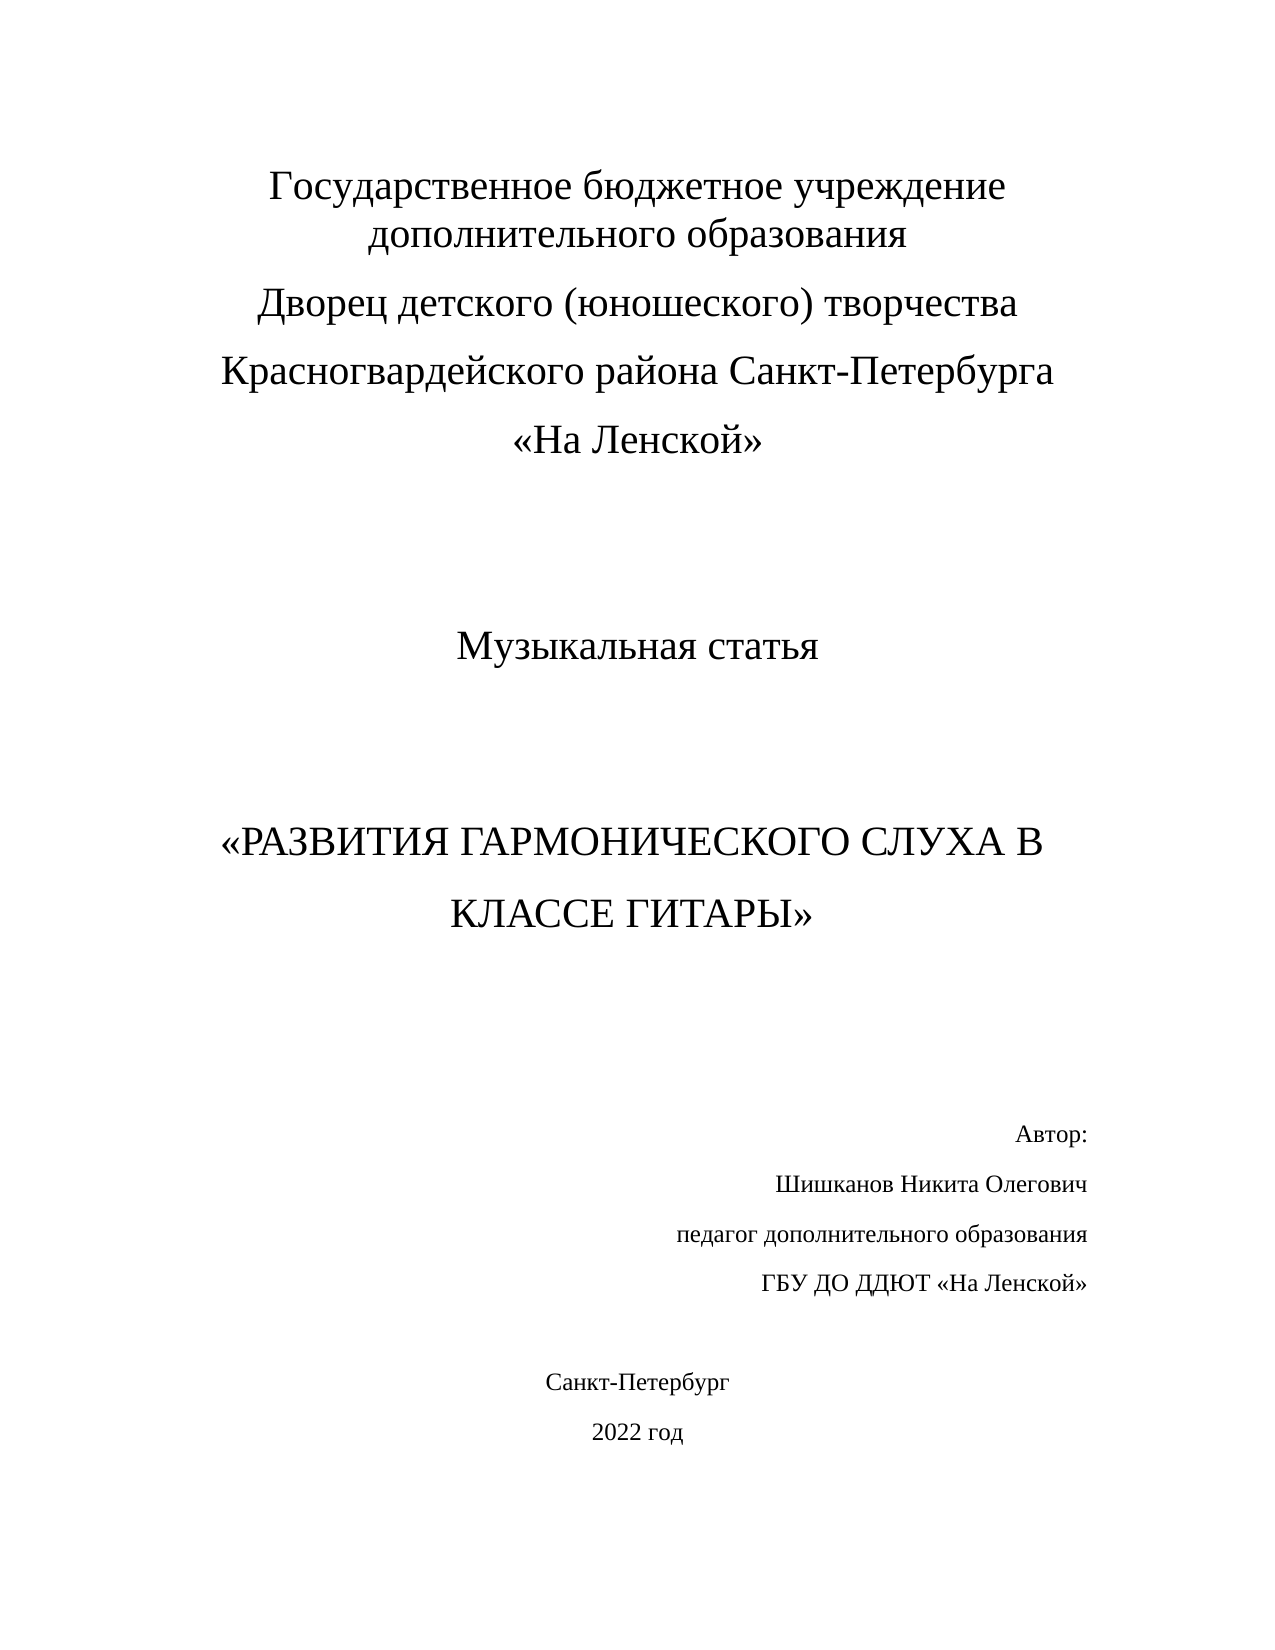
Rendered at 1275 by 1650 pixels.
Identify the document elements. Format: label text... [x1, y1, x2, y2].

text Красногвардейского района Санкт-Петербурга [187, 346, 1087, 394]
text ГБУ ДО ДДЮТ «На Ленской» [187, 1268, 1087, 1297]
text Автор: [187, 1119, 1087, 1148]
text 2022 год [187, 1417, 1087, 1446]
text «На Ленской» [187, 414, 1087, 462]
text Санкт-Петербург [187, 1367, 1087, 1396]
text педагог дополнительного образования [187, 1219, 1087, 1247]
text Государственное бюджетное учреждение дополнительного образования [187, 160, 1087, 256]
text Дворец детского (юношеского) творчества [187, 277, 1087, 325]
text Шишканов Никита Олегович [187, 1169, 1087, 1198]
text Музыкальная статья [187, 621, 1087, 669]
text «РАЗВИТИЯ ГАРМОНИЧЕСКОГО СЛУХА В КЛАССЕ ГИТАРЫ» [187, 817, 1076, 936]
